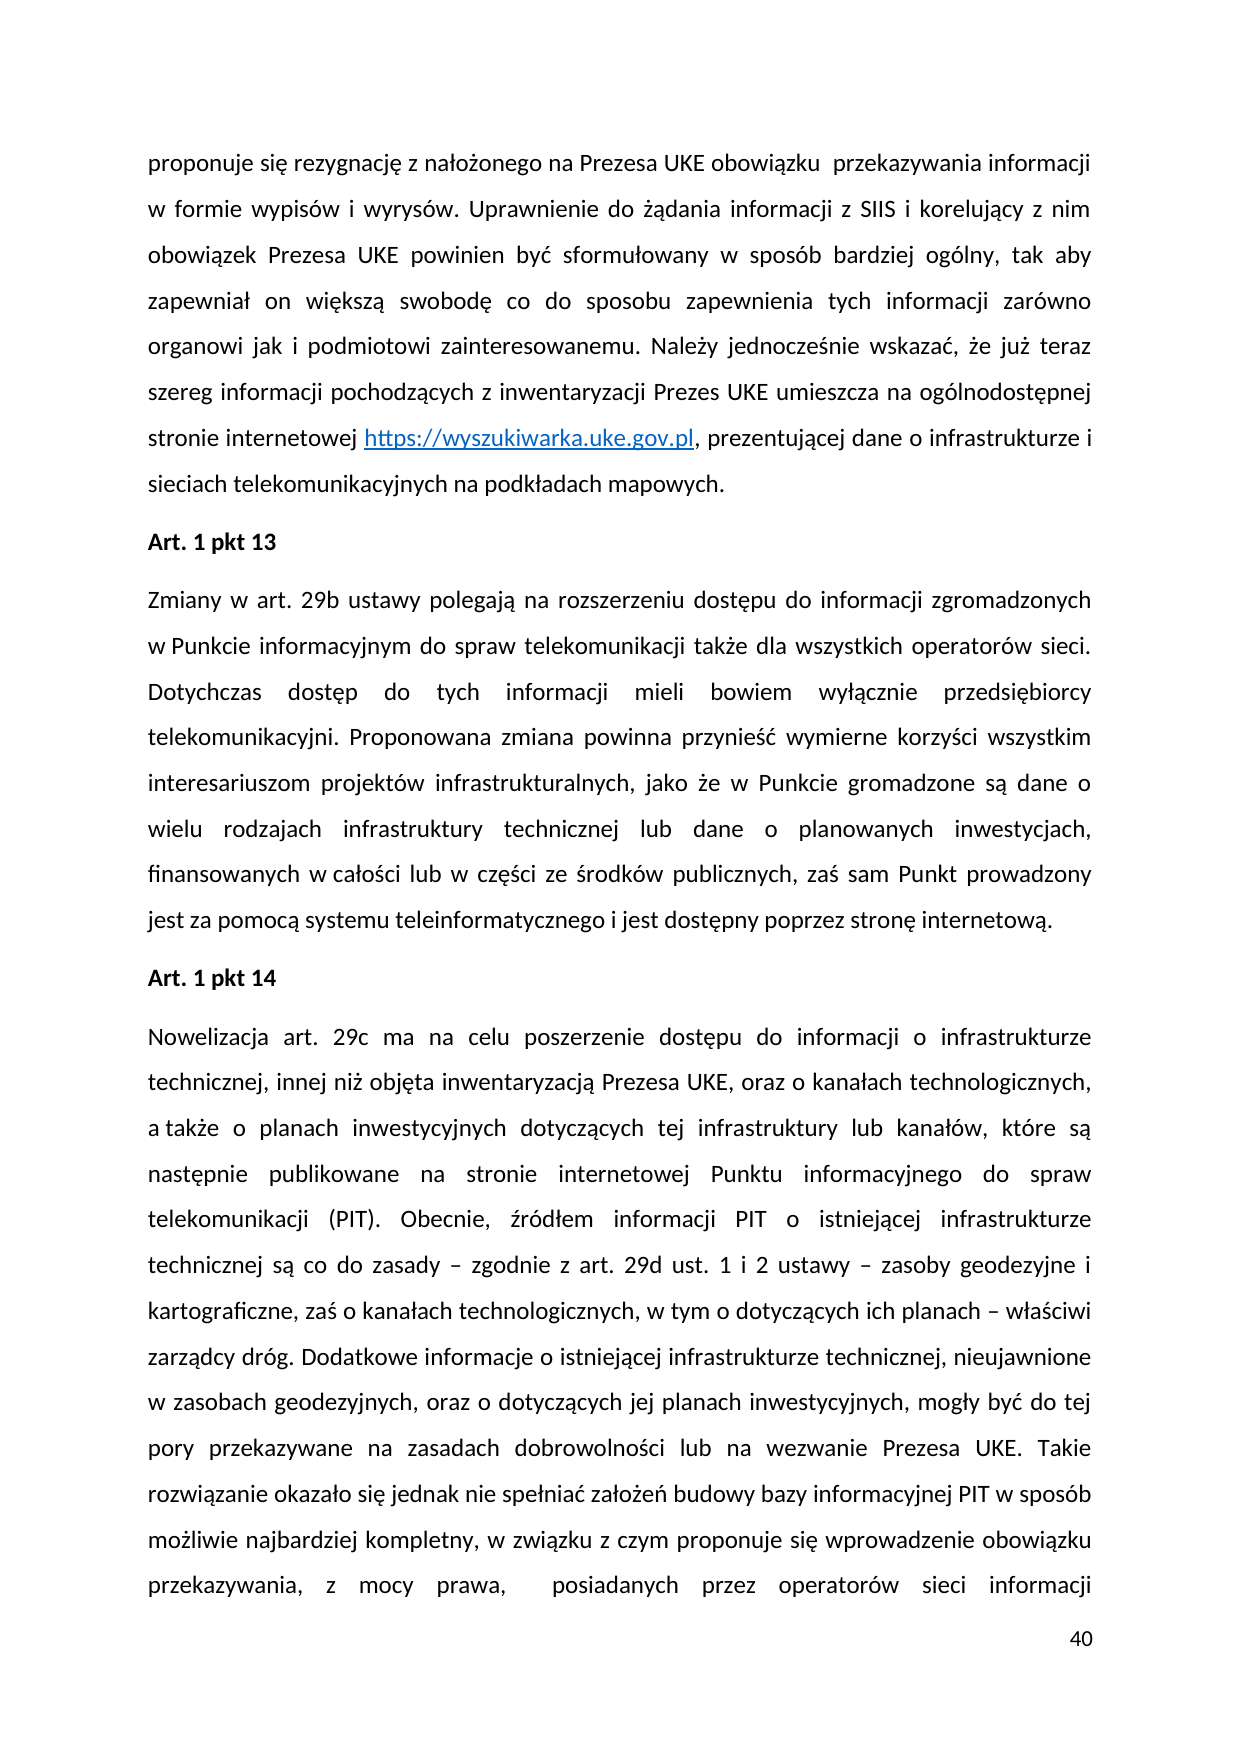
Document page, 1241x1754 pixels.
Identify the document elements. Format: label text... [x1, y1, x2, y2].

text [148, 148, 1093, 498]
text Art. 1 pkt 14 [148, 962, 1093, 993]
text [148, 1021, 1093, 1600]
text Art. 1 pkt 13 [148, 526, 1093, 556]
text Zmiany w art. 29b ustawy polegają na rozszerzeniu dostępu do informacji zgromadzonych w Punkcie informacyjnym do spraw telekomunikacji także dla wszystkich operatorów sieci. Dotychczas dostęp do tych informacji mieli bowiem wyłącznie przedsiębiorcy telekomunikacyjni. Proponowana zmiana powinna przynieść wymierne korzyści wszystkim interesariuszom projektów infrastrukturalnych, jako że w Punkcie gromadzone są dane o wielu rodzajach infrastruktury technicznej lub dane o planowanych inwestycjach, finansowanych w całości lub w części ze środków publicznych, zaś sam Punkt prowadzony jest za pomocą systemu teleinformatycznego i jest dostępny poprzez stronę internetową. [148, 584, 1093, 935]
